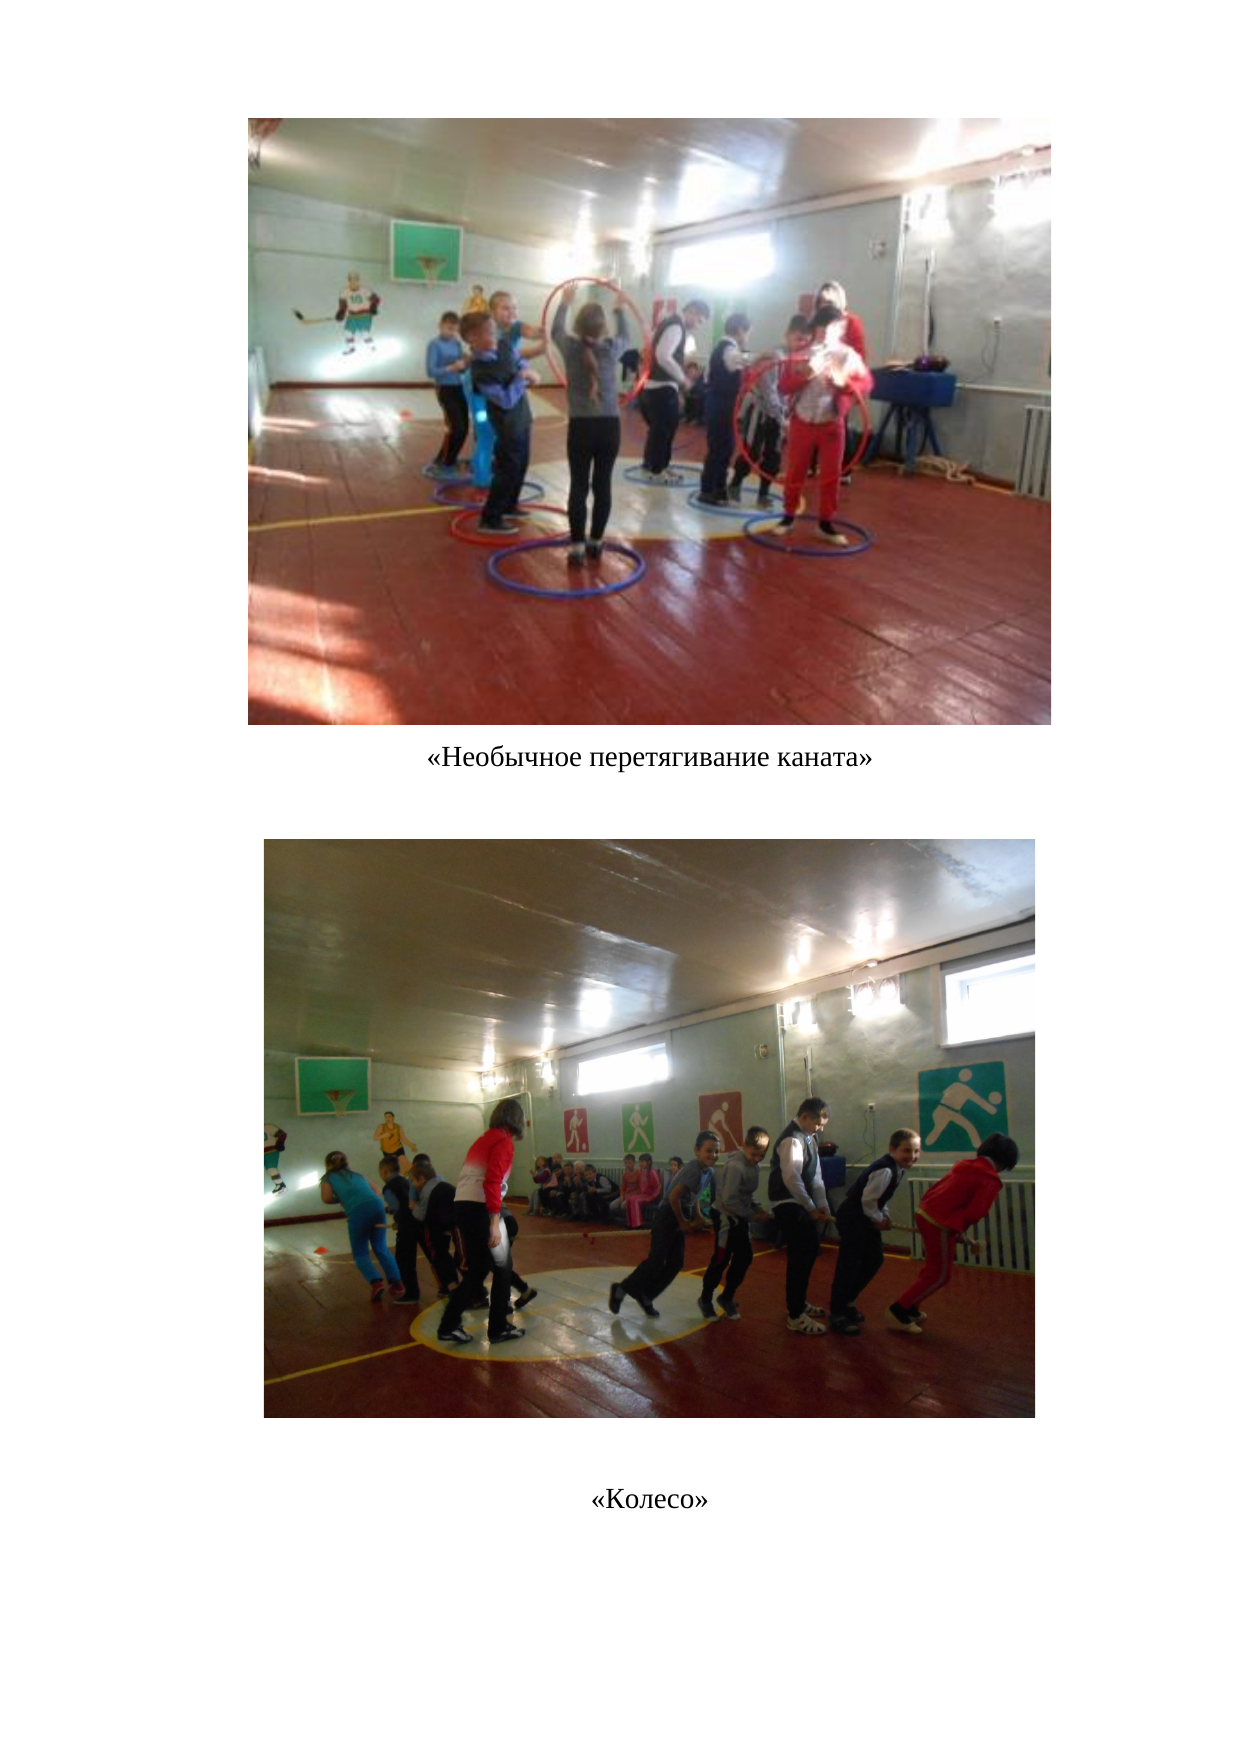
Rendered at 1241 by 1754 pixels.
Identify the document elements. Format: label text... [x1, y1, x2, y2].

text «Необычное перетягивание каната» [118, 739, 1122, 772]
picture [248, 118, 1052, 725]
picture [263, 839, 1036, 1418]
text «Колесо» [118, 1482, 1122, 1515]
